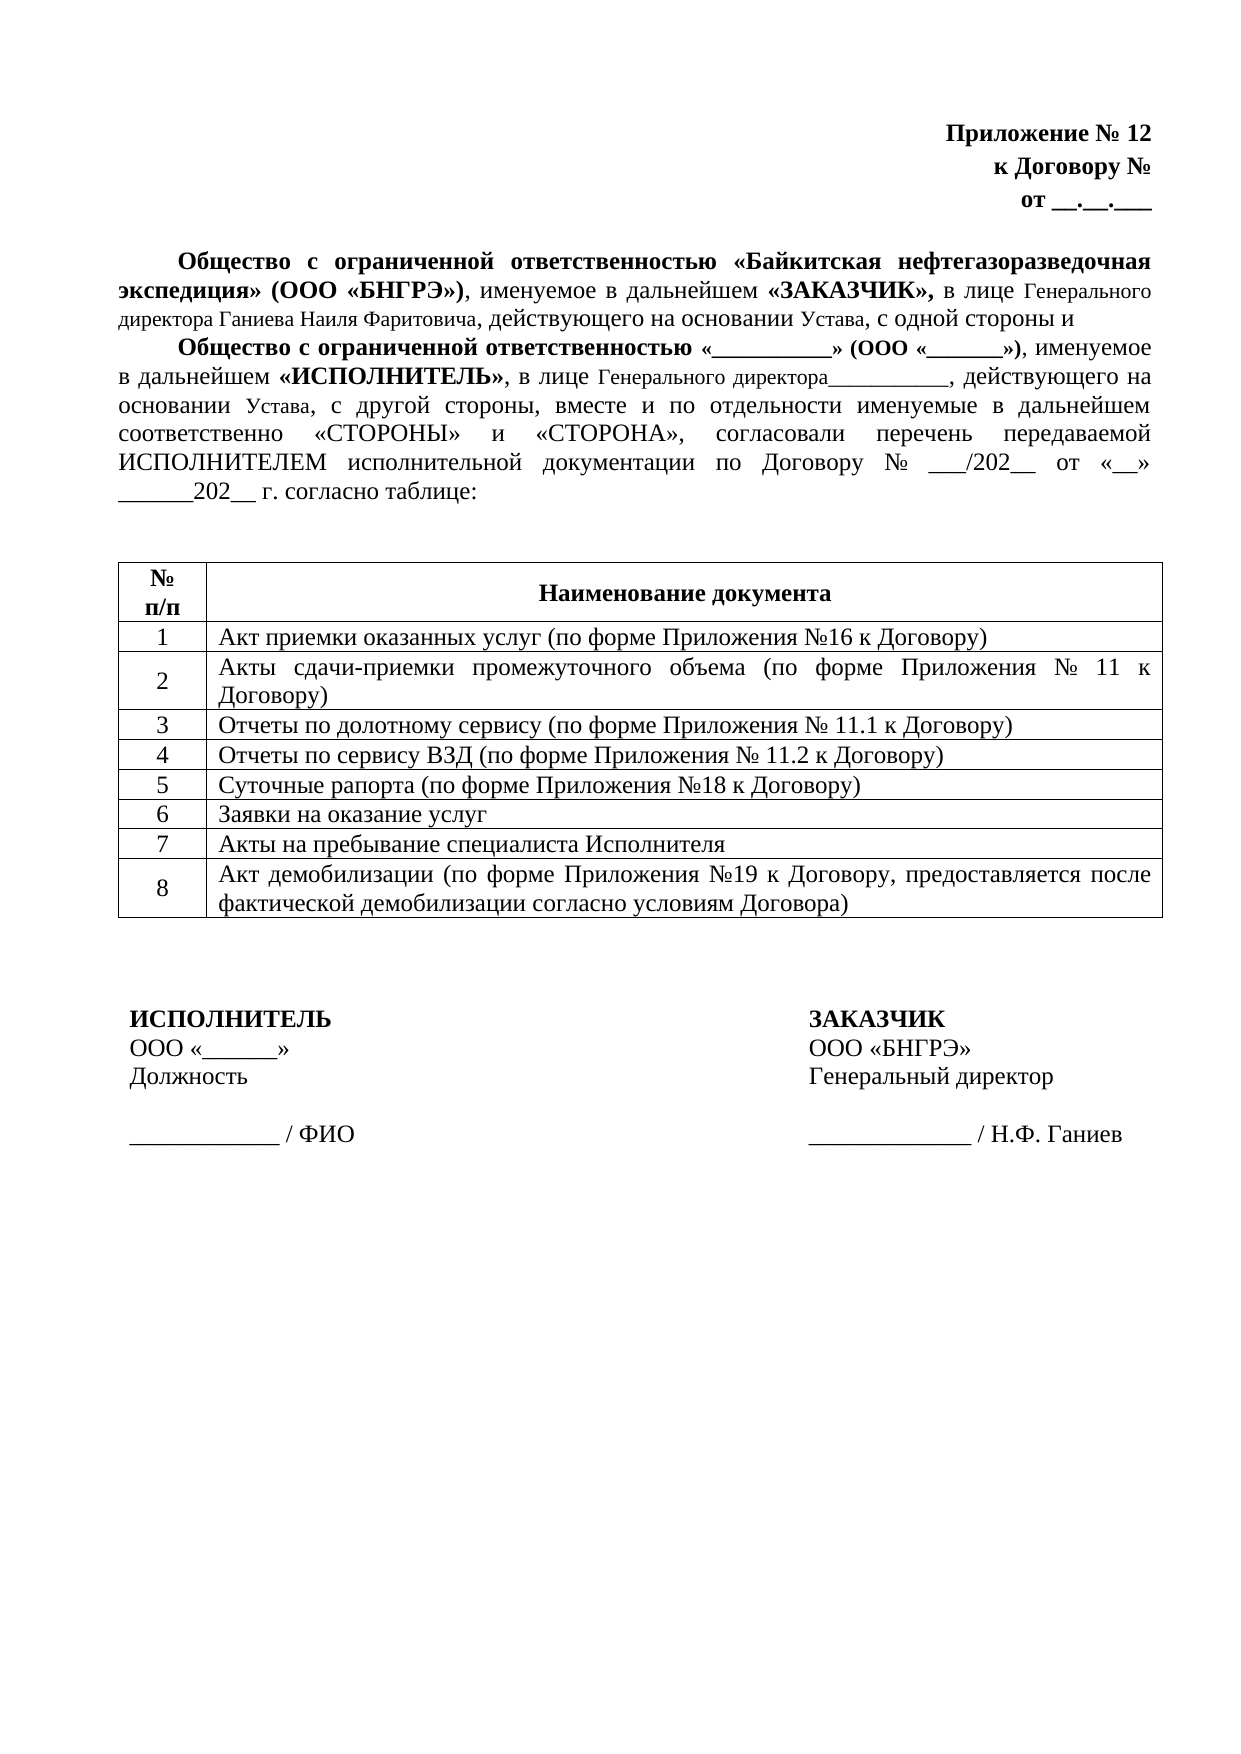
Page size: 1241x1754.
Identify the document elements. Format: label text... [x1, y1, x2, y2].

table_cell Отчеты по долотному сервису (по форме Приложения № 11.1 к Договору) [207, 710, 1162, 739]
text Общество с ограниченной ответственностью «___________» (ООО «_______»), именуемое в дальнейшем «ИСПОЛНИТЕЛЬ», в лице Генерального директора___________, действующего на основании Устава, с другой стороны, вместе и по отдельности именуемые в дальнейшем соответственно «СТОРОНЫ» и «СТОРОНА», согласовали перечень передаваемой ИСПОЛНИТЕЛЕМ исполнительной документации по Договору № ___/202__ от «__» ______202__ г. согласно таблице: [118, 332, 1152, 505]
table_cell Акт демобилизации (по форме Приложения №19 к Договору, предоставляется после фактической демобилизации согласно условиям Договора) [207, 859, 1162, 917]
table_cell 6 [119, 800, 206, 828]
table_cell 8 [119, 859, 206, 917]
table_header ИСПОЛНИТЕЛЬ ООО «______» Должность ____________ / ФИО [118, 1004, 797, 1176]
table_cell Акты сдачи-приемки промежуточного объема (по форме Приложения № 11 к Договору) [207, 652, 1162, 709]
table_cell 3 [119, 710, 206, 739]
table_header № п/п [119, 563, 206, 621]
text к Договору № [118, 151, 1152, 180]
table_cell 4 [119, 740, 206, 769]
table_cell 5 [119, 770, 206, 798]
table_header Наименование документа [207, 563, 1162, 621]
table_cell 2 [119, 652, 206, 709]
table_header ЗАКАЗЧИК ООО «БНГРЭ» Генеральный директор _____________ / Н.Ф. Ганиев [798, 1004, 1152, 1176]
text Приложение № 12 [118, 118, 1152, 147]
table_cell 1 [119, 622, 206, 651]
table_cell Заявки на оказание услуг [207, 800, 1162, 828]
table_cell Акты на пребывание специалиста Исполнителя [207, 829, 1162, 858]
text от __.__.___ [118, 184, 1152, 213]
table_cell Акт приемки оказанных услуг (по форме Приложения №16 к Договору) [207, 622, 1162, 651]
table_cell Суточные рапорта (по форме Приложения №18 к Договору) [207, 770, 1162, 798]
table_cell 7 [119, 829, 206, 858]
table_cell Отчеты по сервису ВЗД (по форме Приложения № 11.2 к Договору) [207, 740, 1162, 769]
text Общество с ограниченной ответственностью «Байкитская нефтегазоразведочная экспедиция» (ООО «БНГРЭ»), именуемое в дальнейшем «ЗАКАЗЧИК», в лице Генерального директора Ганиева Наиля Фаритовича, действующего на основании Устава, с одной стороны и [118, 246, 1152, 332]
